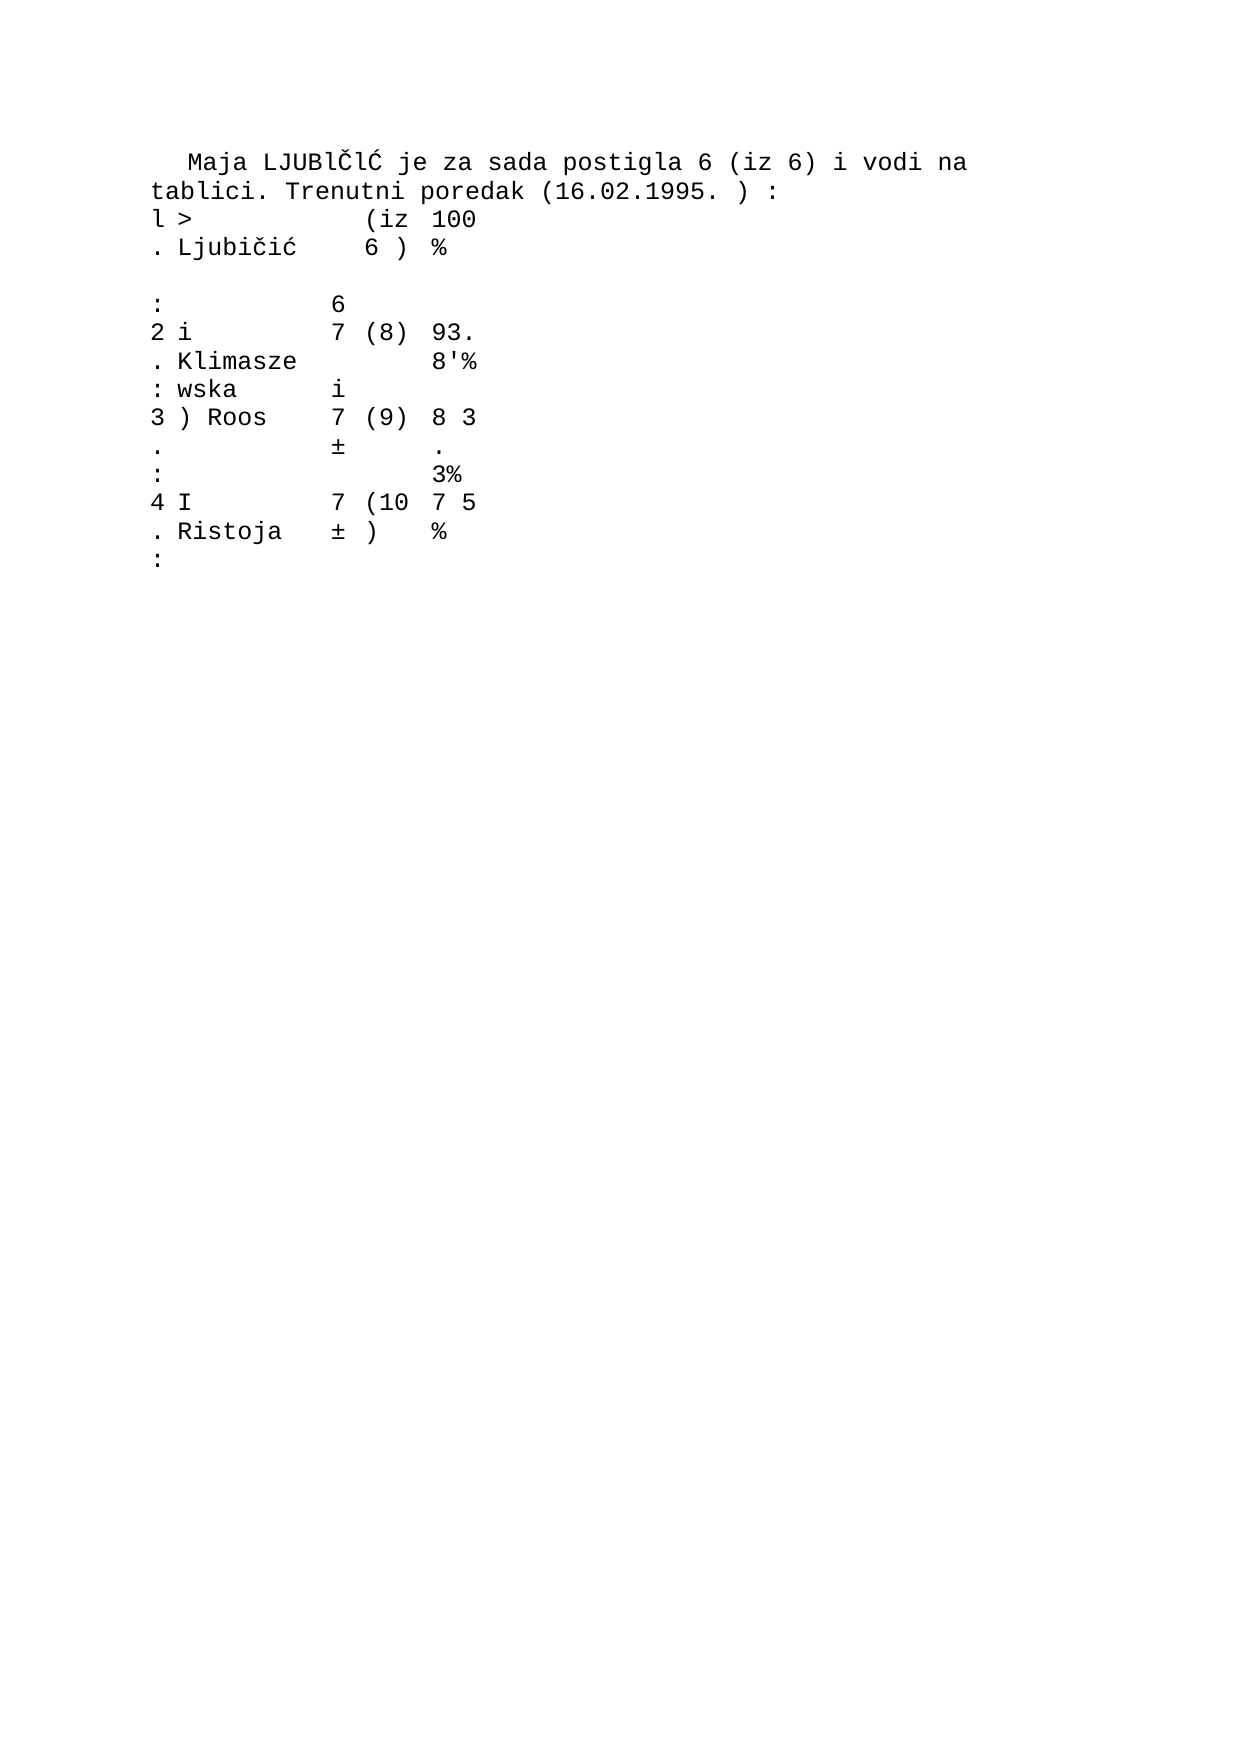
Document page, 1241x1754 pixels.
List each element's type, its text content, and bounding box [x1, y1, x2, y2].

table_cell 2.: [139, 320, 166, 405]
table_cell 4.: [139, 490, 166, 575]
table_cell ) Roos [166, 405, 319, 490]
table_cell (8) [353, 320, 420, 405]
table_header > Ljubičić [166, 207, 319, 320]
table_cell I Ristoja [166, 490, 319, 575]
table_header (iz 6 ) [353, 207, 420, 320]
table_cell 7± [319, 405, 353, 490]
table_header 100 % [420, 207, 492, 320]
table_header 6 [319, 207, 353, 320]
text Maja LJUBlČlĆ je za sada postigla 6 (iz 6) i vodi na tablici. Trenutni poredak (16.02.1995. ) : [150, 150, 1090, 207]
table_cell (10 ) [353, 490, 420, 575]
table_cell 7± [319, 490, 353, 575]
table_cell i Klimaszewska [166, 320, 319, 405]
table_cell 3.: [139, 405, 166, 490]
table_cell 7 5 % [420, 490, 492, 575]
table_cell 7 i [319, 320, 353, 405]
table_cell 93.8'% [420, 320, 492, 405]
table_cell (9) [353, 405, 420, 490]
table_cell 8 3 . 3% [420, 405, 492, 490]
table_header l. : [139, 207, 166, 320]
